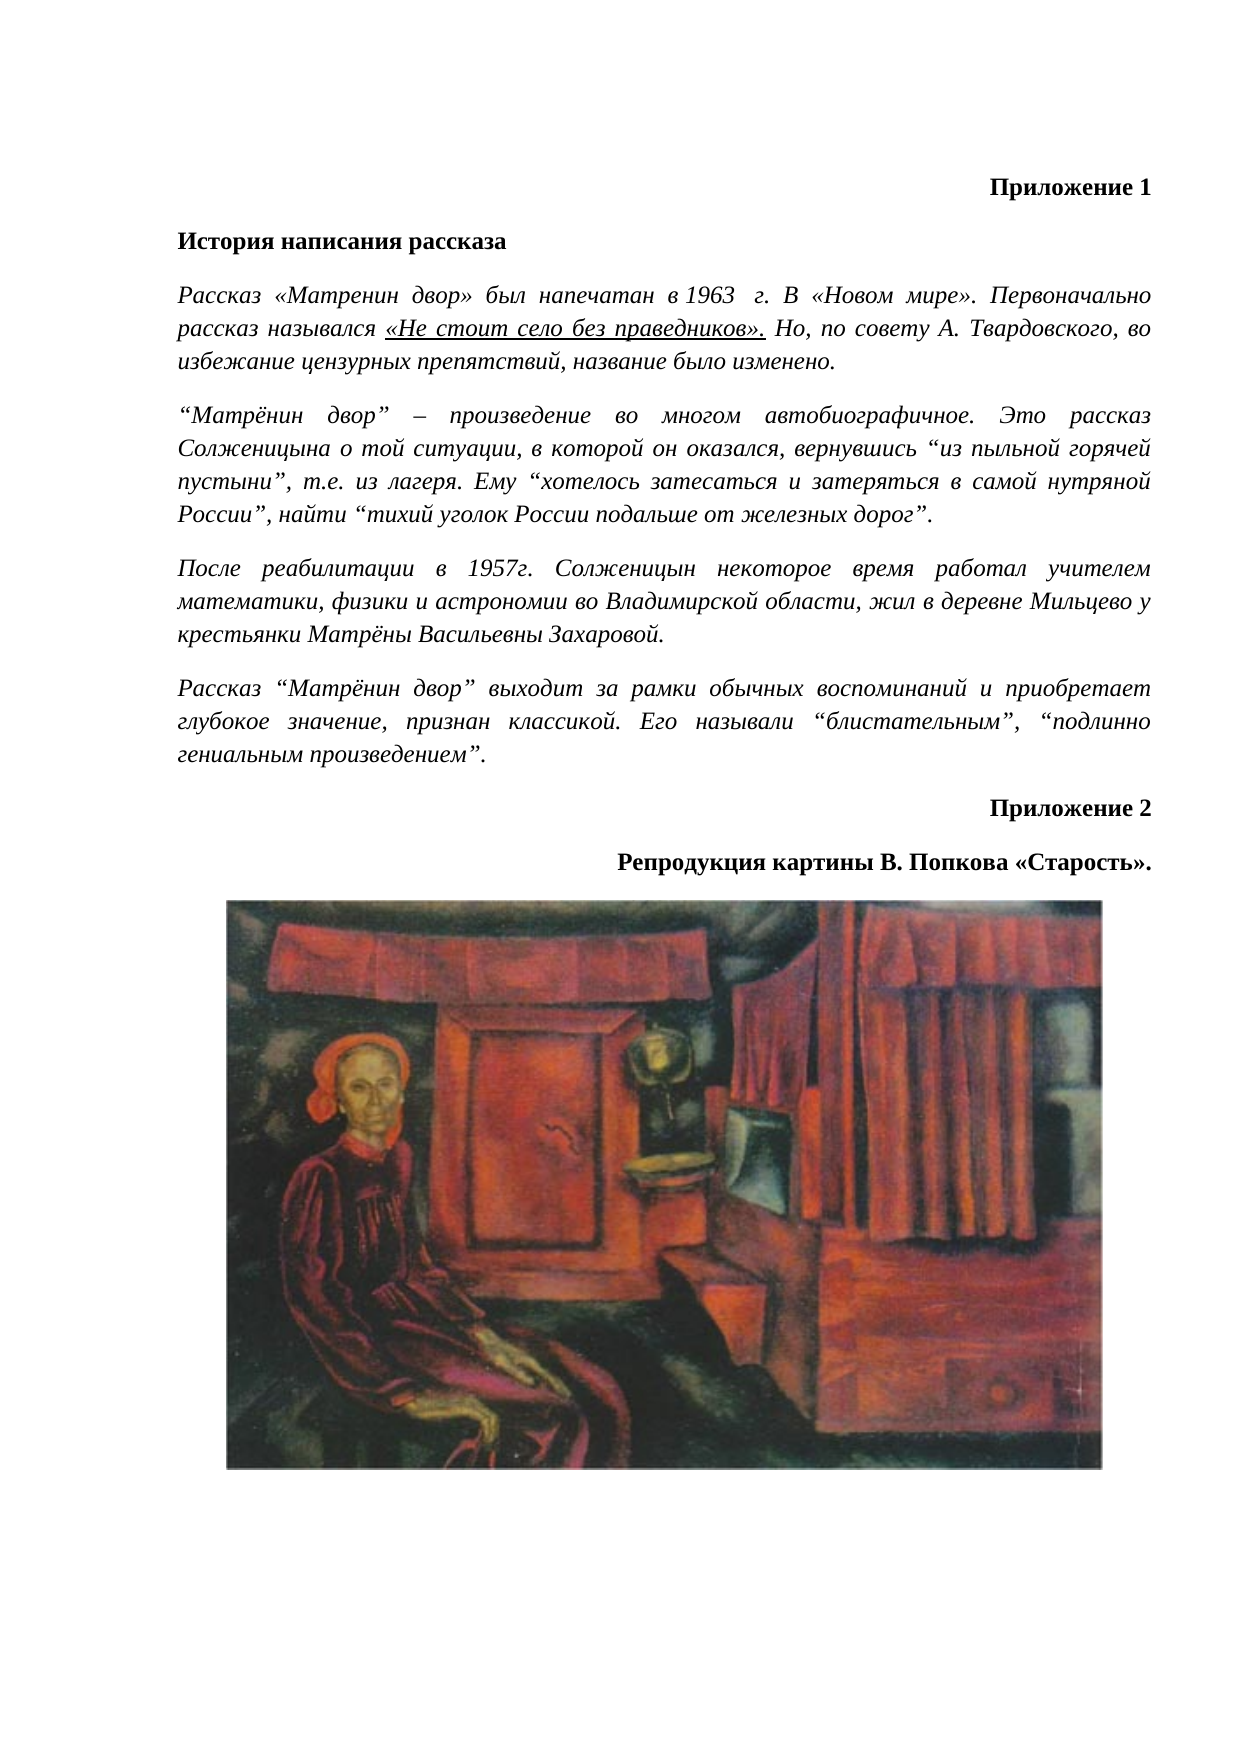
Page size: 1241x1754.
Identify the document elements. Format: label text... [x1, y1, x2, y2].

text История написания рассказа [177, 226, 1152, 255]
text Приложение 1 [177, 172, 1152, 201]
text Рассказ “Матрёнин двор” выходит за рамки обычных воспоминаний и приобретает глубокое значение, признан классикой. Его называли “блистательным”, “подлинно гениальным произведением”. [177, 673, 1152, 768]
text Рассказ «Матренин двор» был напечатан в 1963 г. В «Новом мире». Первоначально рассказ назывался «Не стоит село без праведников». Но, по совету А. Твардовского, во избежание цензурных препятствий, название было изменено. [177, 280, 1152, 375]
picture [226, 900, 1103, 1470]
text После реабилитации в 1957г. Солженицын некоторое время работал учителем математики, физики и астрономии во Владимирской области, жил в деревне Мильцево у крестьянки Матрёны Васильевны Захаровой. [177, 553, 1152, 648]
text Репродукция картины В. Попкова «Старость». [177, 847, 1152, 875]
text Приложение 2 [177, 793, 1152, 822]
text “Матрёнин двор” – произведение во многом автобиографичное. Это рассказ Солженицына о той ситуации, в которой он оказался, вернувшись “из пыльной горячей пустыни”, т.е. из лагеря. Ему “хотелось затесаться и затеряться в самой нутряной России”, найти “тихий уголок России подальше от железных дорог”. [177, 400, 1152, 528]
